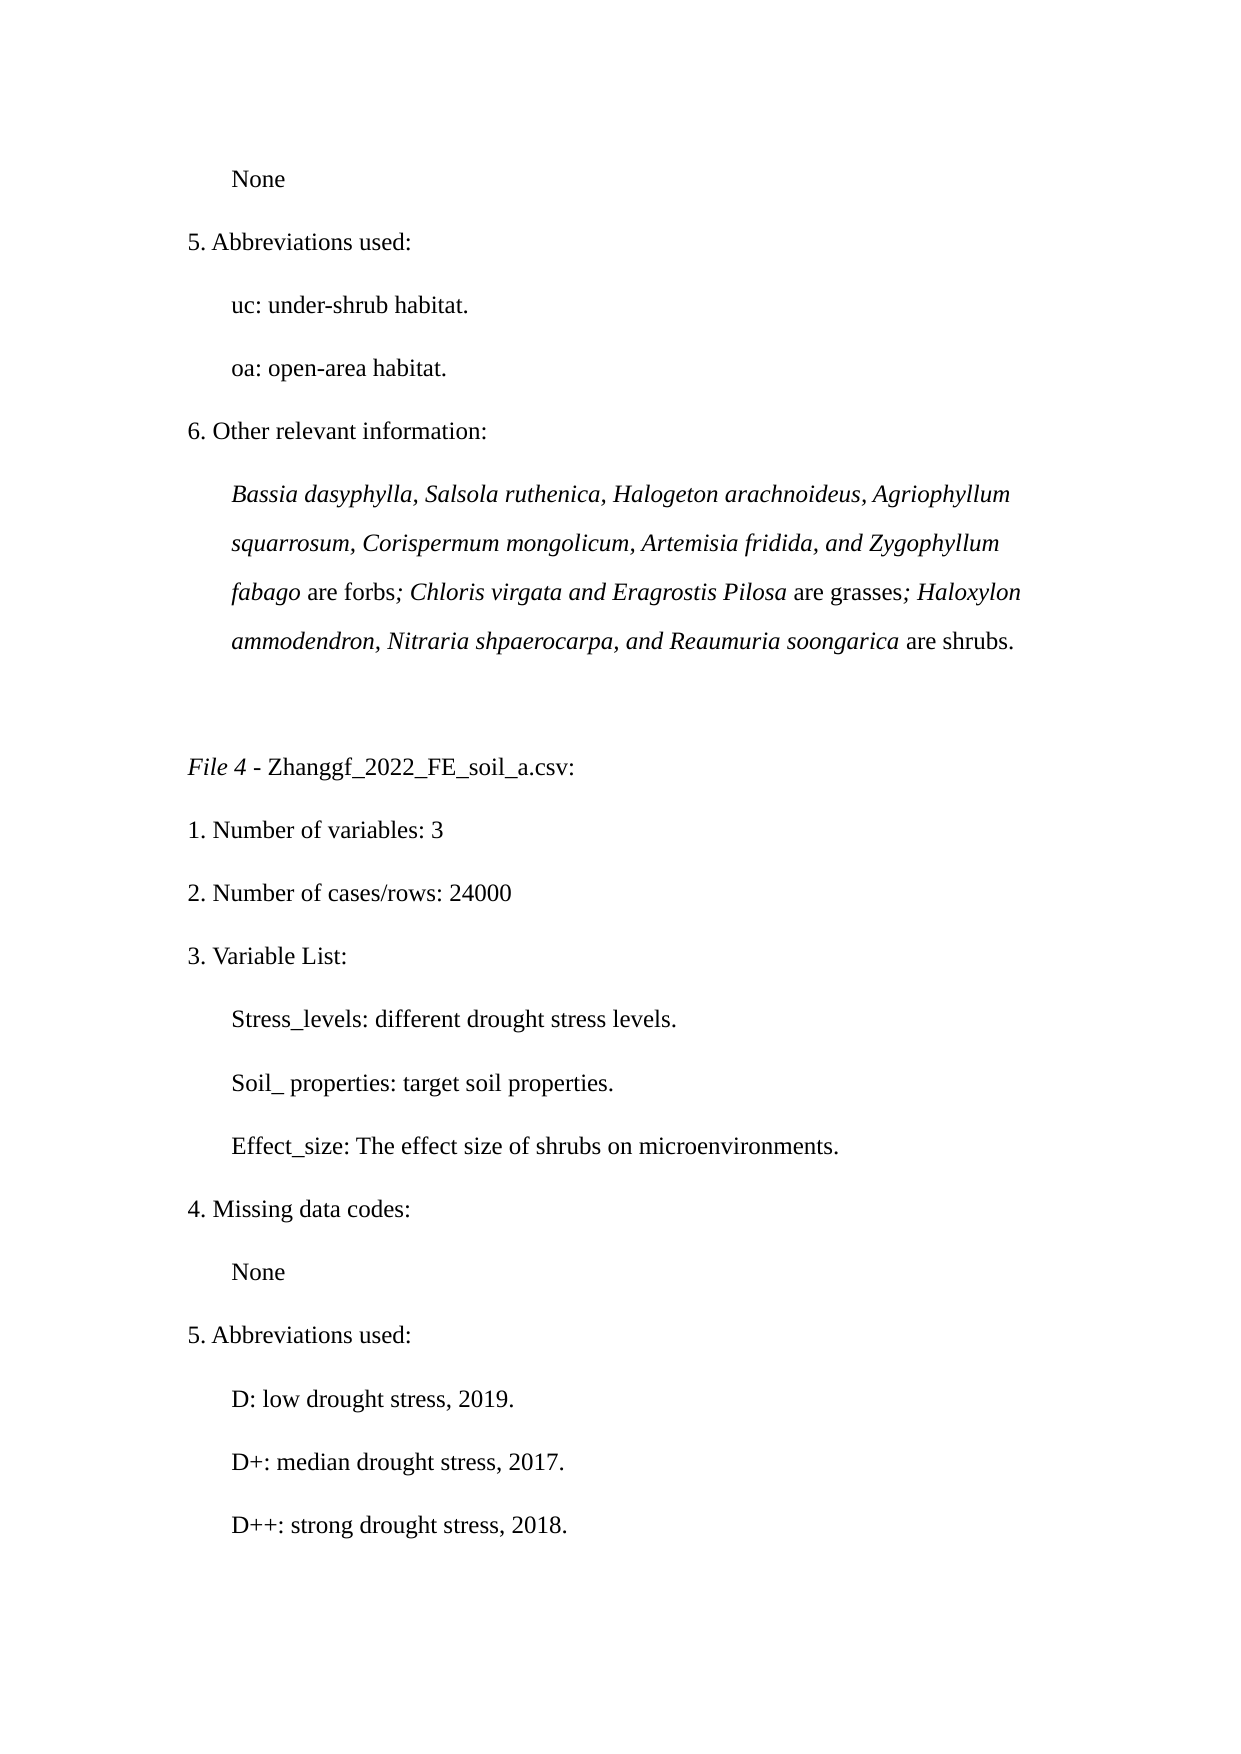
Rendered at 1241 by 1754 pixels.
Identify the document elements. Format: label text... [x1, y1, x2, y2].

text 2. Number of cases/rows: 24000 [187, 876, 1053, 909]
text Soil_ properties: target soil properties. [187, 1066, 1053, 1098]
text Stress_levels: different drought stress levels. [187, 1003, 1053, 1035]
text D: low drought stress, 2019. [187, 1382, 1053, 1414]
text uc: under-shrub habitat. [187, 288, 1053, 321]
text 1. Number of variables: 3 [187, 813, 1053, 846]
text None [187, 162, 1053, 194]
text 6. Other relevant information: [187, 414, 1053, 447]
text 4. Missing data codes: [187, 1192, 1053, 1225]
text 3. Variable List: [187, 939, 1053, 972]
text None [187, 1256, 1053, 1288]
text File 4 - Zhanggf_2022_FE_soil_a.csv: [187, 750, 1053, 783]
text 5. Abbreviations used: [187, 225, 1053, 258]
text Bassia dasyphylla, Salsola ruthenica, Halogeton arachnoideus, Agriophyllum squarrosum, Corispermum mongolicum, Artemisia fridida, and Zygophyllum fabago are forbs; Chloris virgata and Eragrostis Pilosa are grasses; Haloxylon ammodendron, Nitraria shpaerocarpa, and Reaumuria soongarica are shrubs. [231, 478, 1053, 656]
text Effect_size: The effect size of shrubs on microenvironments. [187, 1129, 1053, 1162]
text 5. Abbreviations used: [187, 1319, 1053, 1351]
text D++: strong drought stress, 2018. [187, 1508, 1053, 1541]
text D+: median drought stress, 2017. [187, 1445, 1053, 1477]
text oa: open-area habitat. [187, 351, 1053, 384]
